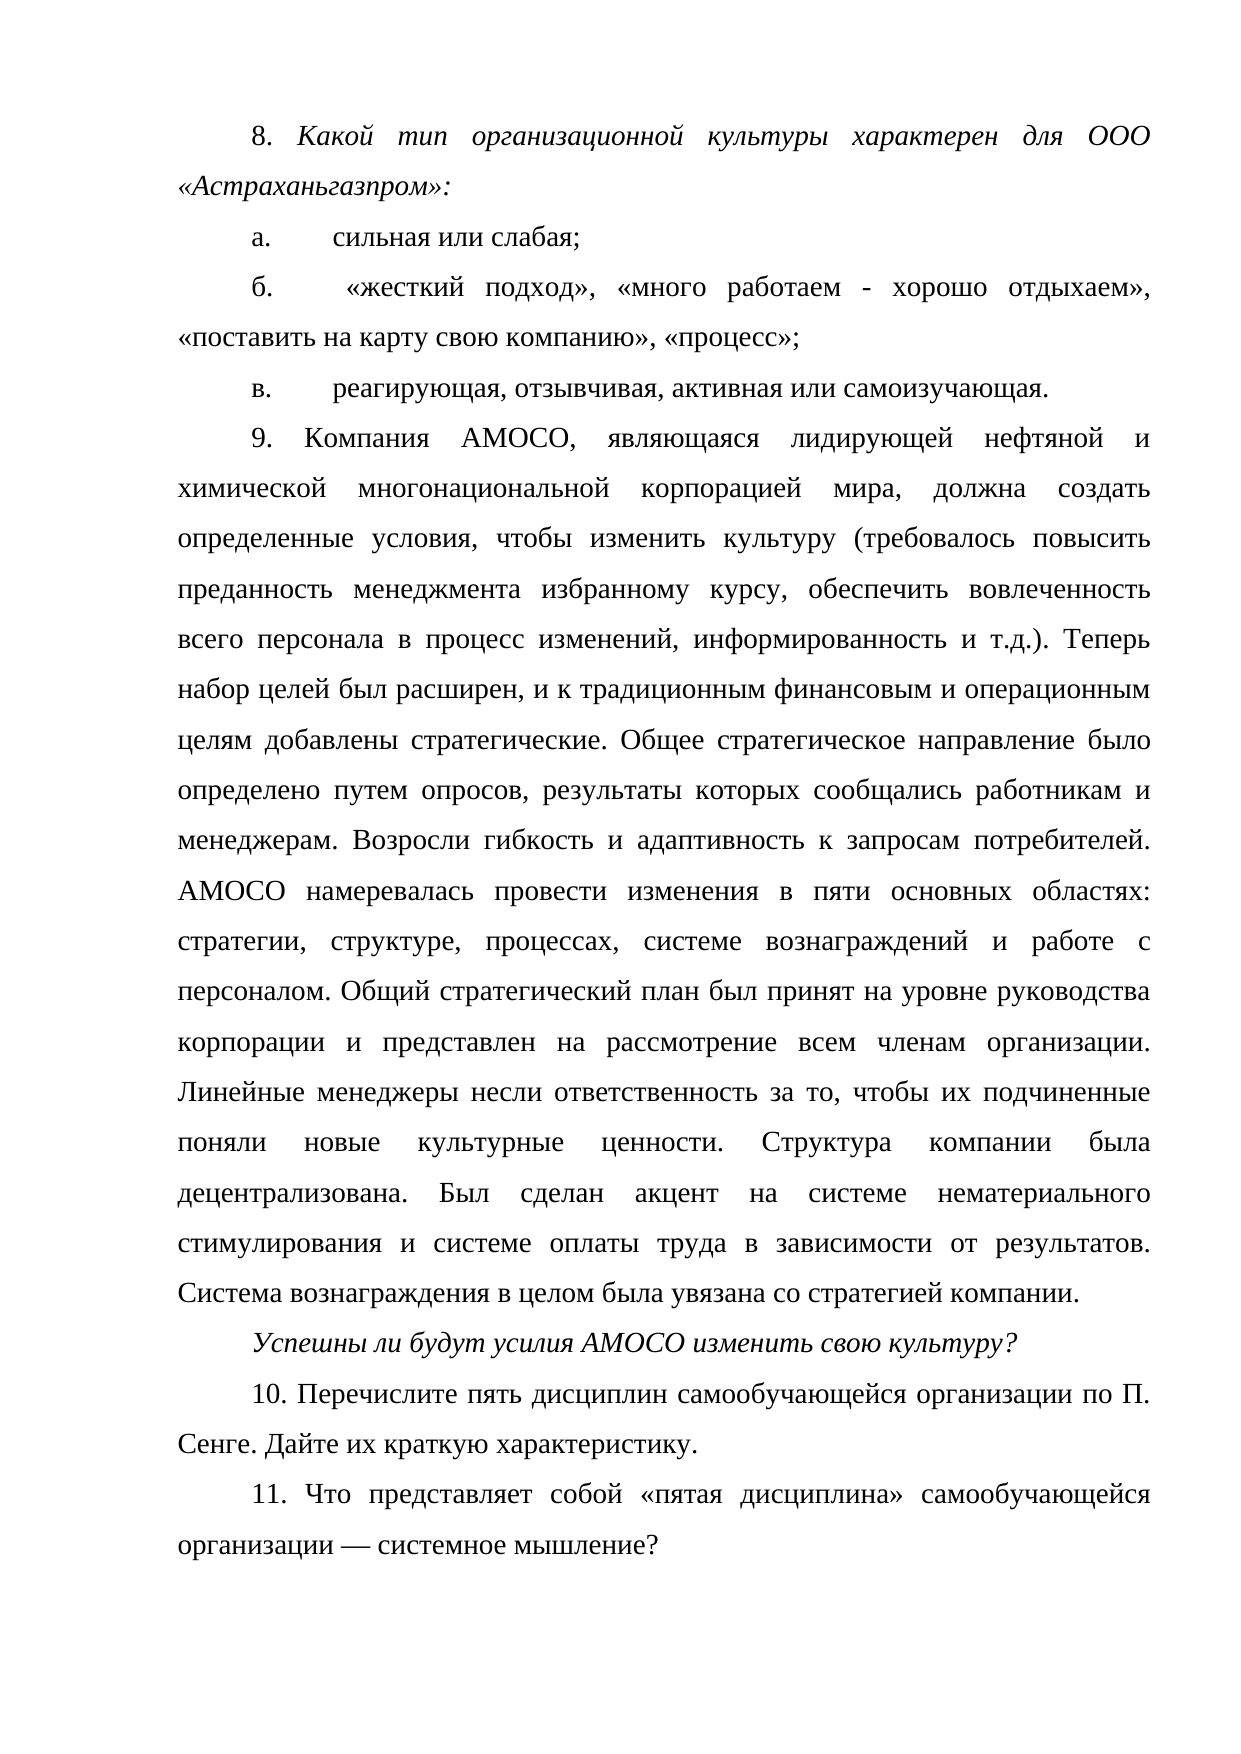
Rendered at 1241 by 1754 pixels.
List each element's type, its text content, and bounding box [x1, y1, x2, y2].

text 8. Какой тип организационной культуры характерен для ООО «Астраханьгазпром»: [177, 118, 1152, 202]
text 9. Компания АМОСО, являющаяся лидирующей нефтяной и химической многонациональной корпорацией мира, должна создать определенные условия, чтобы изменить культуру (требовалось повысить преданность менеджмента избранному курсу, обеспечить вовлеченность всего персонала в процесс изменений, информированность и т.д.). Теперь набор целей был расширен, и к традиционным финансовым и операционным целям добавлены стратегические. Общее стратегическое направление было определено путем опросов, результаты которых сообщались работникам и менеджерам. Возросли гибкость и адаптивность к запросам потребителей. АМОСО намеревалась провести изменения в пяти основных областях: стратегии, структуре, процессах, системе вознаграждений и работе с персоналом. Общий стратегический план был принят на уровне руководства корпорации и представлен на рассмотрение всем членам организации. Линейные менеджеры несли ответственность за то, чтобы их подчиненные поняли новые культурные ценности. Структура компании была децентрализована. Был сделан акцент на системе нематериального стимулирования и системе оплаты труда в зависимости от результатов. Система вознаграждения в целом была увязана со стратегией компании. [177, 420, 1152, 1309]
text Успешны ли будут усилия АМОСО изменить свою культуру? [177, 1326, 1152, 1359]
list реагирующая, отзывчивая, активная или самоизучающая. [177, 370, 1152, 403]
text 11. Что представляет собой «пятая дисциплина» самообучающейся организации — системное мышление? [177, 1477, 1152, 1560]
text 10. Перечислите пять дисциплин самообучающейся организации по П. Сенге. Дайте их краткую характеристику. [177, 1376, 1152, 1460]
list «жесткий подход», «много работаем - хорошо отдыхаем», «поставить на карту свою компанию», «процесс»; [177, 269, 1152, 353]
list сильная или слабая; [177, 219, 1152, 252]
